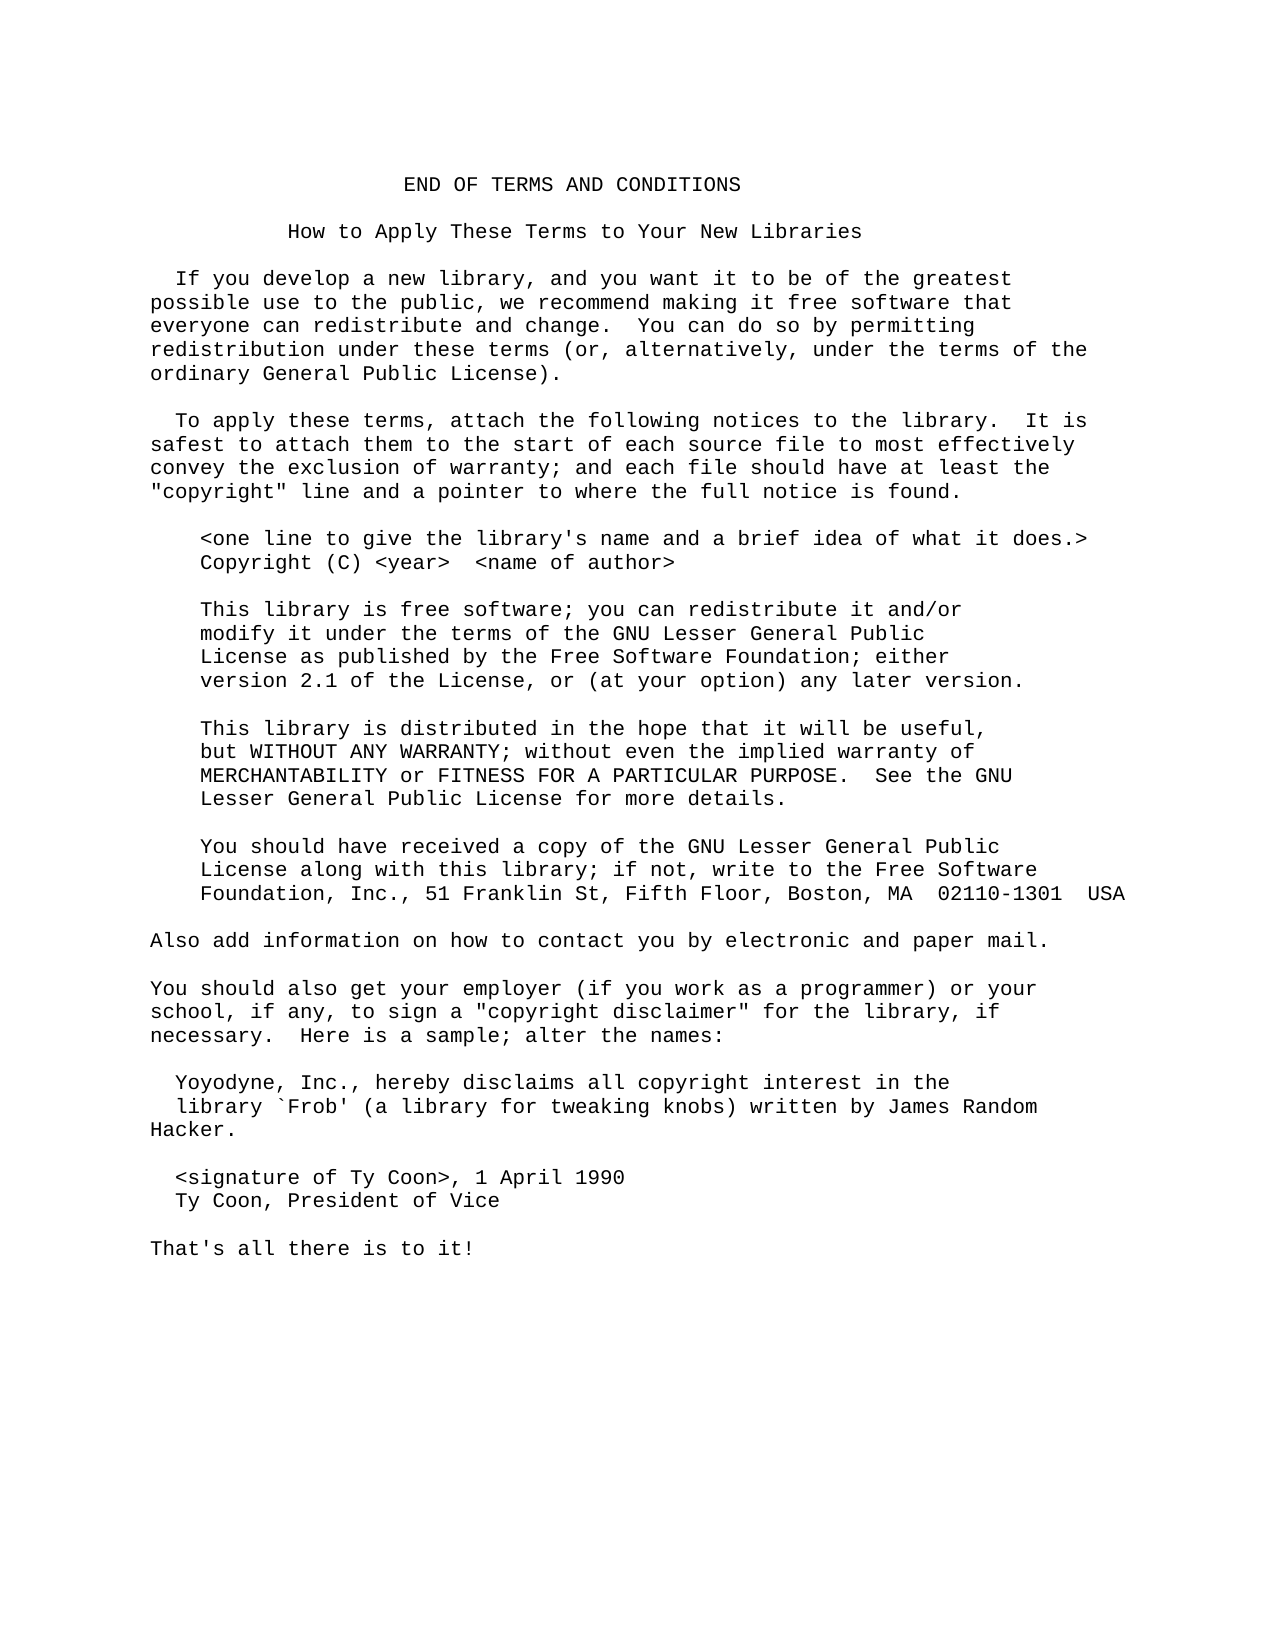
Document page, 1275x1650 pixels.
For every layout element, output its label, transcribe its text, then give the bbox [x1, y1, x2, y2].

text To apply these terms, attach the following notices to the library. It is [150, 410, 1125, 434]
text <one line to give the library's name and a brief idea of what it does.> [150, 528, 1125, 552]
text How to Apply These Terms to Your New Libraries [150, 221, 1125, 244]
text everyone can redistribute and change. You can do so by permitting [150, 316, 1125, 339]
text You should also get your employer (if you work as a programmer) or your [150, 978, 1125, 1001]
text possible use to the public, we recommend making it free software that [150, 292, 1125, 316]
text Ty Coon, President of Vice [150, 1190, 1125, 1214]
text convey the exclusion of warranty; and each file should have at least the [150, 457, 1125, 481]
text school, if any, to sign a "copyright disclaimer" for the library, if [150, 1001, 1125, 1025]
text You should have received a copy of the GNU Lesser General Public [150, 836, 1125, 859]
text License along with this library; if not, write to the Free Software [150, 859, 1125, 883]
text Also add information on how to contact you by electronic and paper mail. [150, 930, 1125, 954]
text If you develop a new library, and you want it to be of the greatest [150, 268, 1125, 292]
text but WITHOUT ANY WARRANTY; without even the implied warranty of [150, 741, 1125, 765]
text redistribution under these terms (or, alternatively, under the terms of the [150, 339, 1125, 363]
text version 2.1 of the License, or (at your option) any later version. [150, 670, 1125, 694]
text That's all there is to it! [150, 1238, 1125, 1261]
text This library is free software; you can redistribute it and/or [150, 599, 1125, 623]
text Copyright (C) <year> <name of author> [150, 552, 1125, 576]
text "copyright" line and a pointer to where the full notice is found. [150, 481, 1125, 505]
text necessary. Here is a sample; alter the names: [150, 1025, 1125, 1048]
text Lesser General Public License for more details. [150, 788, 1125, 812]
text Yoyodyne, Inc., hereby disclaims all copyright interest in the [150, 1072, 1125, 1096]
text safest to attach them to the start of each source file to most effectively [150, 434, 1125, 457]
text Foundation, Inc., 51 Franklin St, Fifth Floor, Boston, MA 02110-1301 USA [150, 883, 1125, 907]
text MERCHANTABILITY or FITNESS FOR A PARTICULAR PURPOSE. See the GNU [150, 765, 1125, 788]
text modify it under the terms of the GNU Lesser General Public [150, 623, 1125, 647]
text This library is distributed in the hope that it will be useful, [150, 717, 1125, 741]
text END OF TERMS AND CONDITIONS [150, 174, 1125, 197]
text License as published by the Free Software Foundation; either [150, 647, 1125, 670]
text <signature of Ty Coon>, 1 April 1990 [150, 1167, 1125, 1190]
text ordinary General Public License). [150, 363, 1125, 386]
text library `Frob' (a library for tweaking knobs) written by James Random Hacker. [150, 1096, 1125, 1143]
